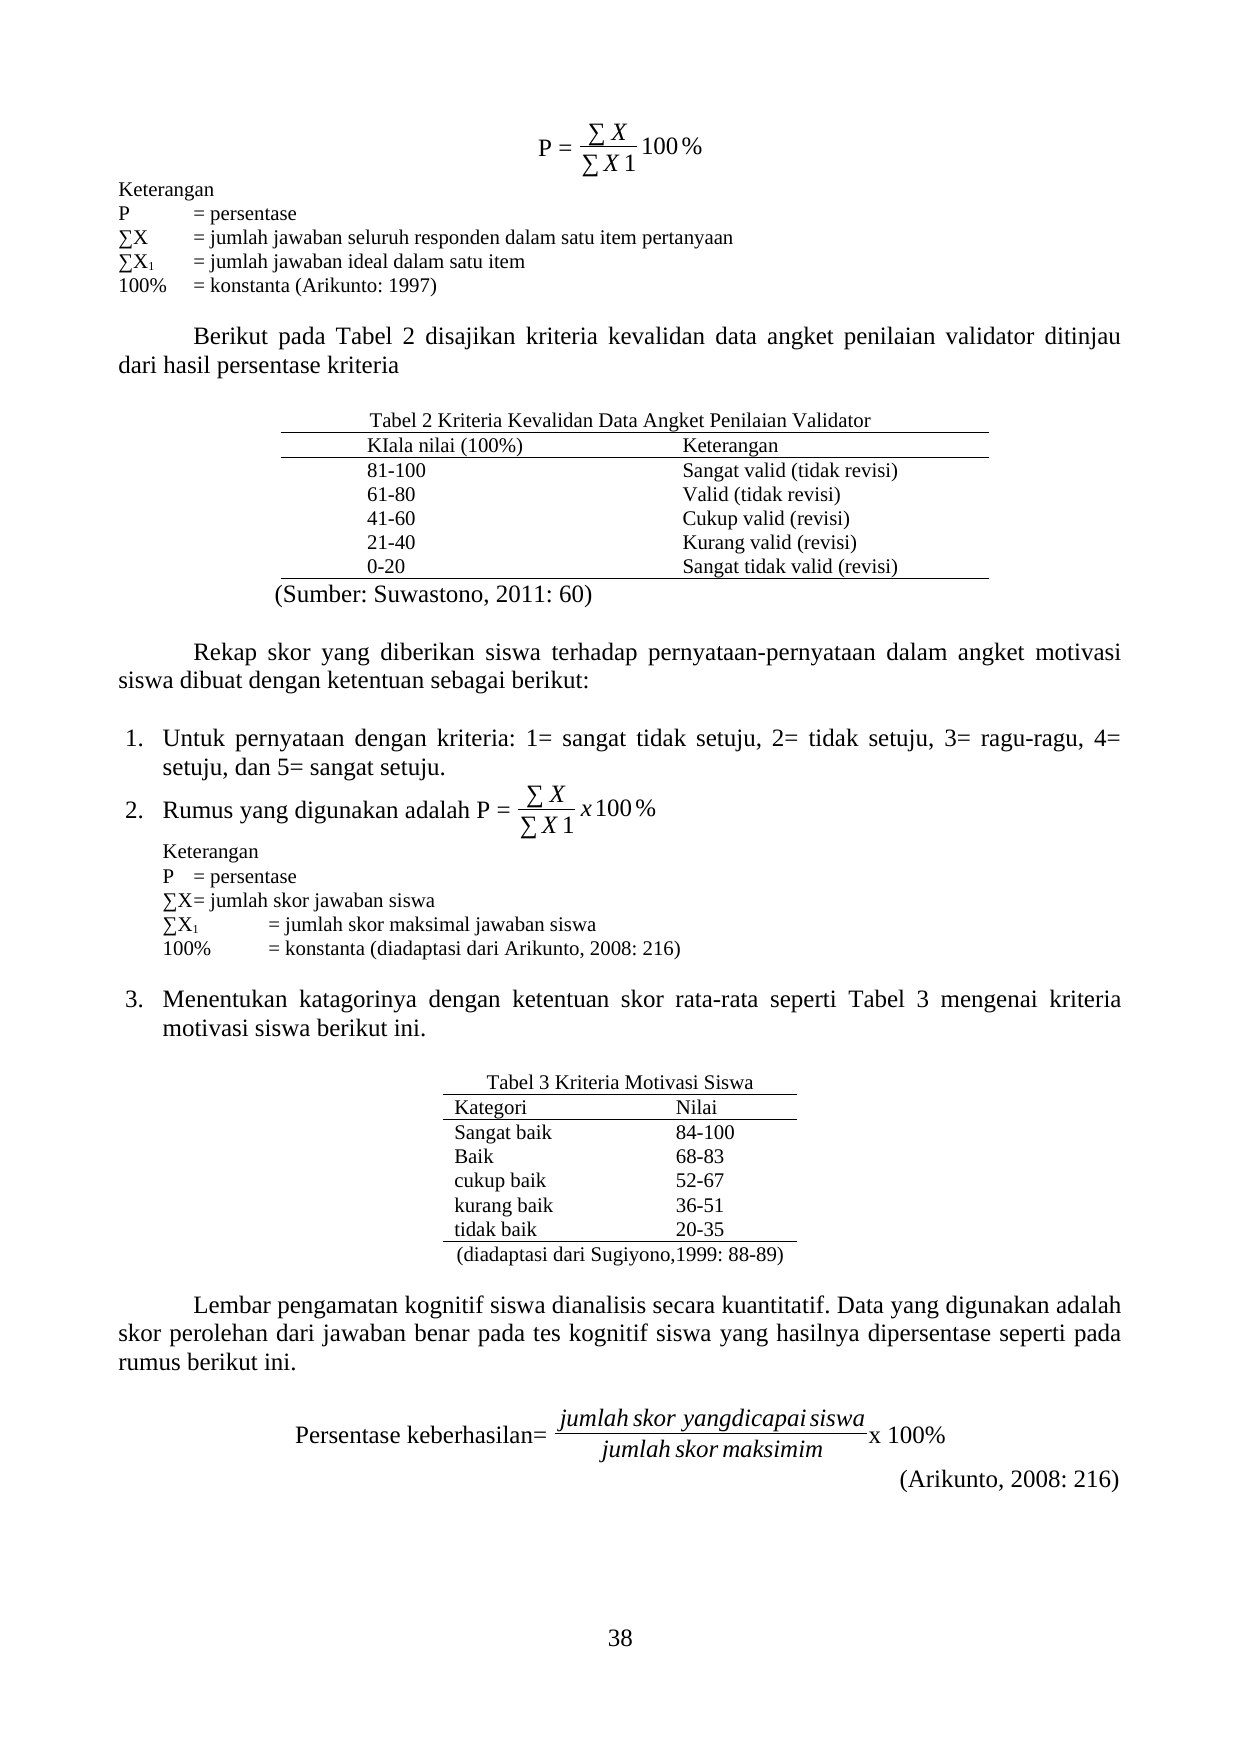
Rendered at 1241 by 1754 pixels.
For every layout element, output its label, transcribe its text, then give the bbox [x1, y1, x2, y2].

table_cell 61-80 [281, 482, 596, 506]
table_header Kategori [443, 1095, 664, 1119]
text ∑X = jumlah jawaban seluruh responden dalam satu item pertanyaan [118, 225, 1122, 249]
table_cell tidak baik [443, 1217, 664, 1241]
table_cell 36-51 [664, 1193, 797, 1217]
table_cell Cukup valid (revisi) [596, 506, 989, 530]
text Tabel 3 Kriteria Motivasi Siswa [118, 1070, 1122, 1094]
table_cell 21-40 [281, 530, 596, 554]
text Rekap skor yang diberikan siswa terhadap pernyataan-pernyataan dalam angket motivasi siswa dibuat dengan ketentuan sebagai berikut: [118, 637, 1122, 694]
text ∑X = jumlah skor jawaban siswa [162, 888, 1122, 912]
text Keterangan [162, 839, 1122, 863]
table_header Nilai [664, 1095, 797, 1119]
table_header Keterangan [596, 433, 989, 457]
table_cell Sangat valid (tidak revisi) [596, 458, 989, 482]
text 100% = konstanta (Arikunto: 1997) [118, 273, 1122, 297]
table_cell 68-83 [664, 1144, 797, 1168]
table_cell 52-67 [664, 1169, 797, 1192]
text 100% = konstanta (diadaptasi dari Arikunto, 2008: 216) [162, 936, 1122, 960]
text (Sumber: Suwastono, 2011: 60) [193, 579, 1122, 608]
text (diadaptasi dari Sugiyono,1999: 88-89) [118, 1242, 1122, 1266]
list Untuk pernyataan dengan kriteria: 1= sangat tidak setuju, 2= tidak setuju, 3= ragu-ragu, 4= setuju, dan 5= sangat setuju. [125, 723, 1122, 781]
table_cell 20-35 [664, 1217, 797, 1241]
table_header KIala nilai (100%) [281, 433, 596, 457]
text ∑X1 = jumlah skor maksimal jawaban siswa [162, 912, 1122, 936]
list Menentukan katagorinya dengan ketentuan skor rata-rata seperti Tabel 3 mengenai kriteria motivasi siswa berikut ini. [125, 984, 1122, 1041]
text ∑X1 = jumlah jawaban ideal dalam satu item [118, 249, 1122, 273]
table_cell cukup baik [443, 1169, 664, 1192]
text Persentase keberhasilan= x 100% [118, 1405, 1122, 1464]
table_cell Baik [443, 1144, 664, 1168]
text P = persentase [162, 863, 1122, 888]
text Lembar pengamatan kognitif siswa dianalisis secara kuantitatif. Data yang digunakan adalah skor perolehan dari jawaban benar pada tes kognitif siswa yang hasilnya dipersentase seperti pada rumus berikut ini. [118, 1290, 1122, 1376]
table_cell 0-20 [281, 554, 596, 578]
text P = persentase [118, 201, 1122, 225]
text Keterangan [118, 177, 1122, 201]
table_cell Kurang valid (revisi) [596, 530, 989, 554]
table_cell Sangat baik [443, 1120, 664, 1144]
text Berikut pada Tabel 2 disajikan kriteria kevalidan data angket penilaian validator ditinjau dari hasil persentase kriteria [118, 321, 1122, 379]
table_cell Sangat tidak valid (revisi) [596, 554, 989, 578]
table_cell 41-60 [281, 506, 596, 530]
list Rumus yang digunakan adalah P = [125, 781, 1122, 839]
table_cell kurang baik [443, 1193, 664, 1217]
text Tabel 2 Kriteria Kevalidan Data Angket Penilaian Validator [118, 408, 1122, 432]
table_cell Valid (tidak revisi) [596, 482, 989, 506]
text (Arikunto, 2008: 216) [568, 1464, 1122, 1492]
text P = [118, 118, 1122, 177]
table_cell 84-100 [664, 1120, 797, 1144]
table_cell 81-100 [281, 458, 596, 482]
